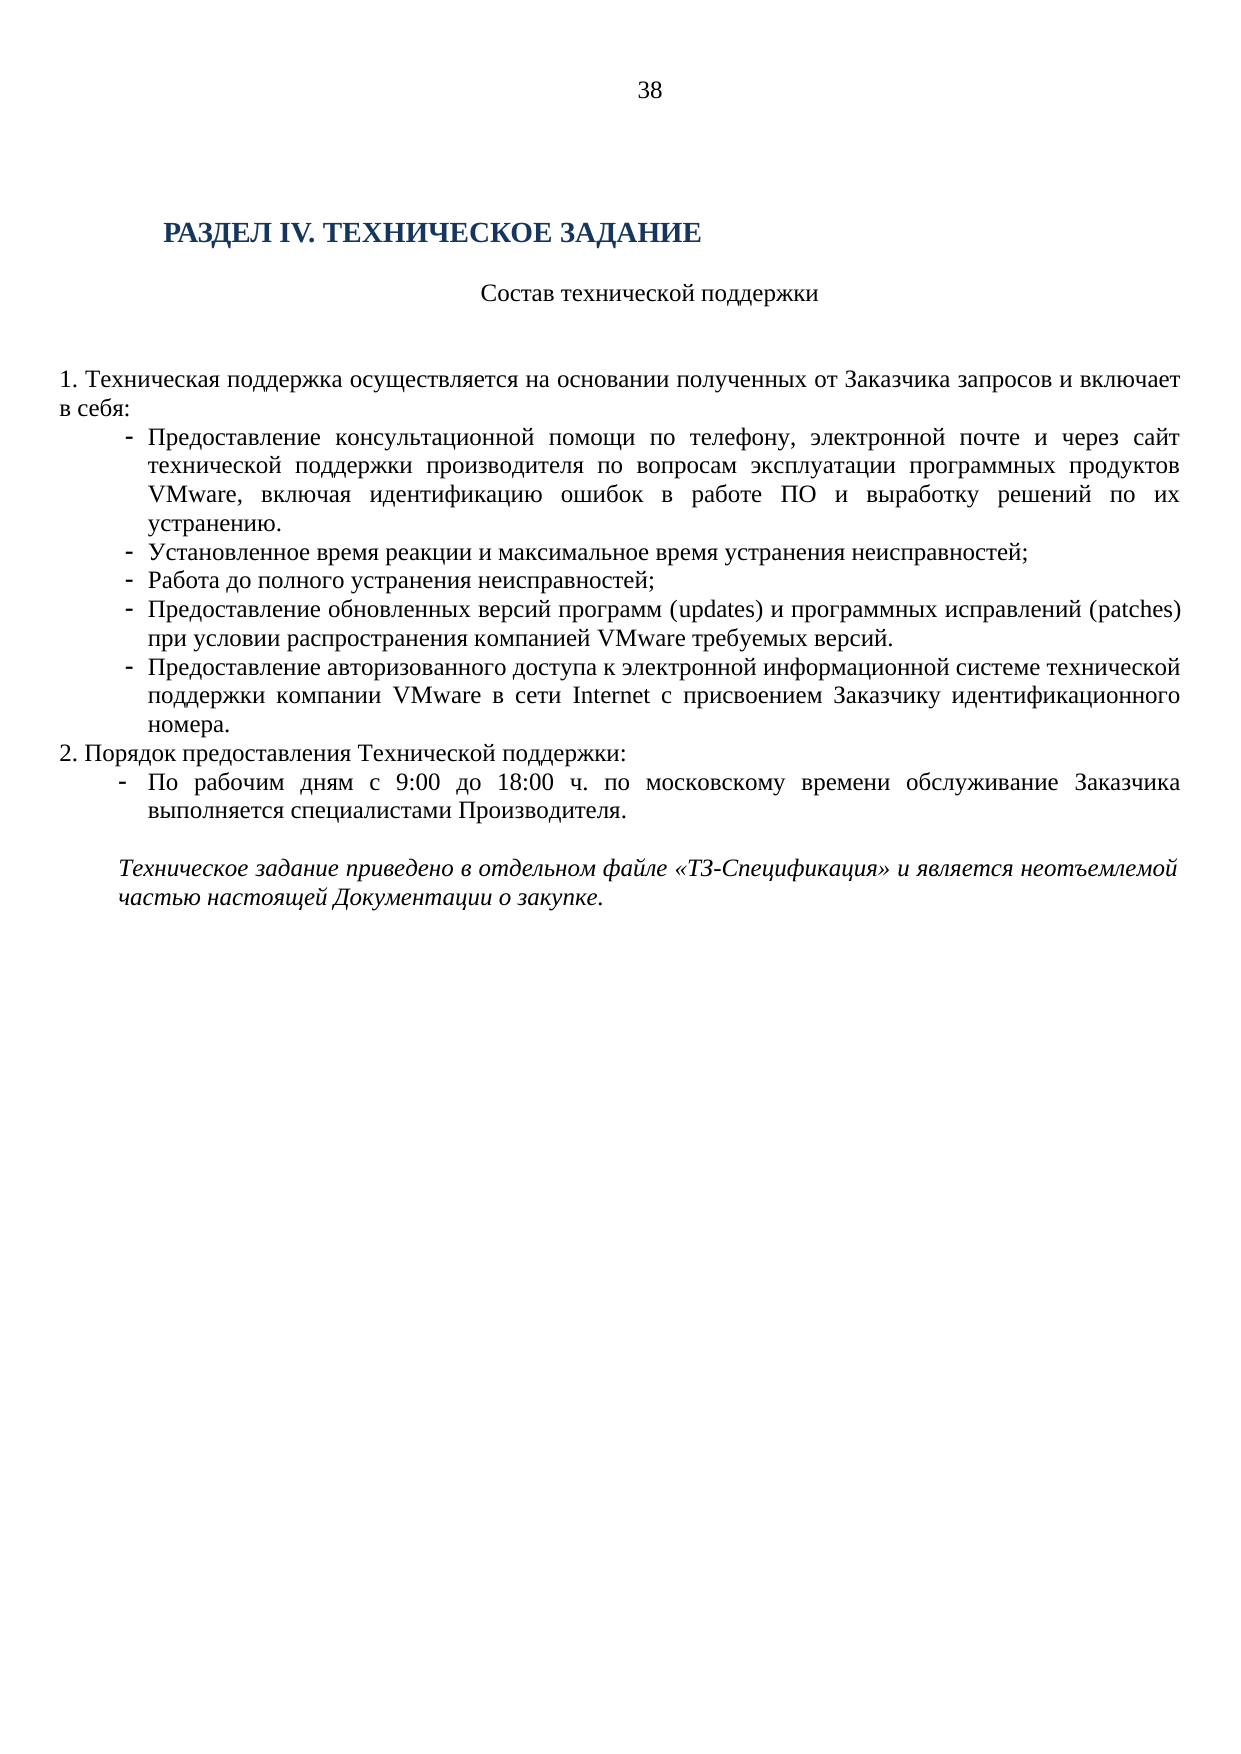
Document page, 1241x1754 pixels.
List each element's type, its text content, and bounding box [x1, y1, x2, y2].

text Техническое задание приведено в отдельном файле «ТЗ-Спецификация» и является неотъемлемой частью настоящей Документации о закупке. [118, 853, 1181, 911]
list По рабочим дням с 9:00 до 18:00 ч. по московскому времени обслуживание Заказчика выполняется специалистами Производителя. [118, 767, 1181, 824]
list Предоставление авторизованного доступа к электронной информационной системе технической поддержки компании VMware в сети Internet с присвоением Заказчику идентификационного номера. [125, 652, 1181, 738]
subtitle РАЗДЕЛ IV. ТЕХНИЧЕСКОЕ ЗАДАНИЕ [163, 215, 1181, 248]
list Предоставление обновленных версий программ (updates) и программных исправлений (patches) при условии распространения компанией VMware требуемых версий. [125, 594, 1181, 652]
text 2. Порядок предоставления Технической поддержки: [59, 738, 1181, 767]
text 1. Техническая поддержка осуществляется на основании полученных от Заказчика запросов и включает в себя: [59, 364, 1181, 422]
list Работа до полного устранения неисправностей; [125, 566, 1181, 594]
text Состав технической поддержки [118, 278, 1181, 306]
list Предоставление консультационной помощи по телефону, электронной почте и через сайт технической поддержки производителя по вопросам эксплуатации программных продуктов VMware, включая идентификацию ошибок в работе ПО и выработку решений по их устранению. [125, 422, 1181, 537]
list Установленное время реакции и максимальное время устранения неисправностей; [125, 537, 1181, 566]
